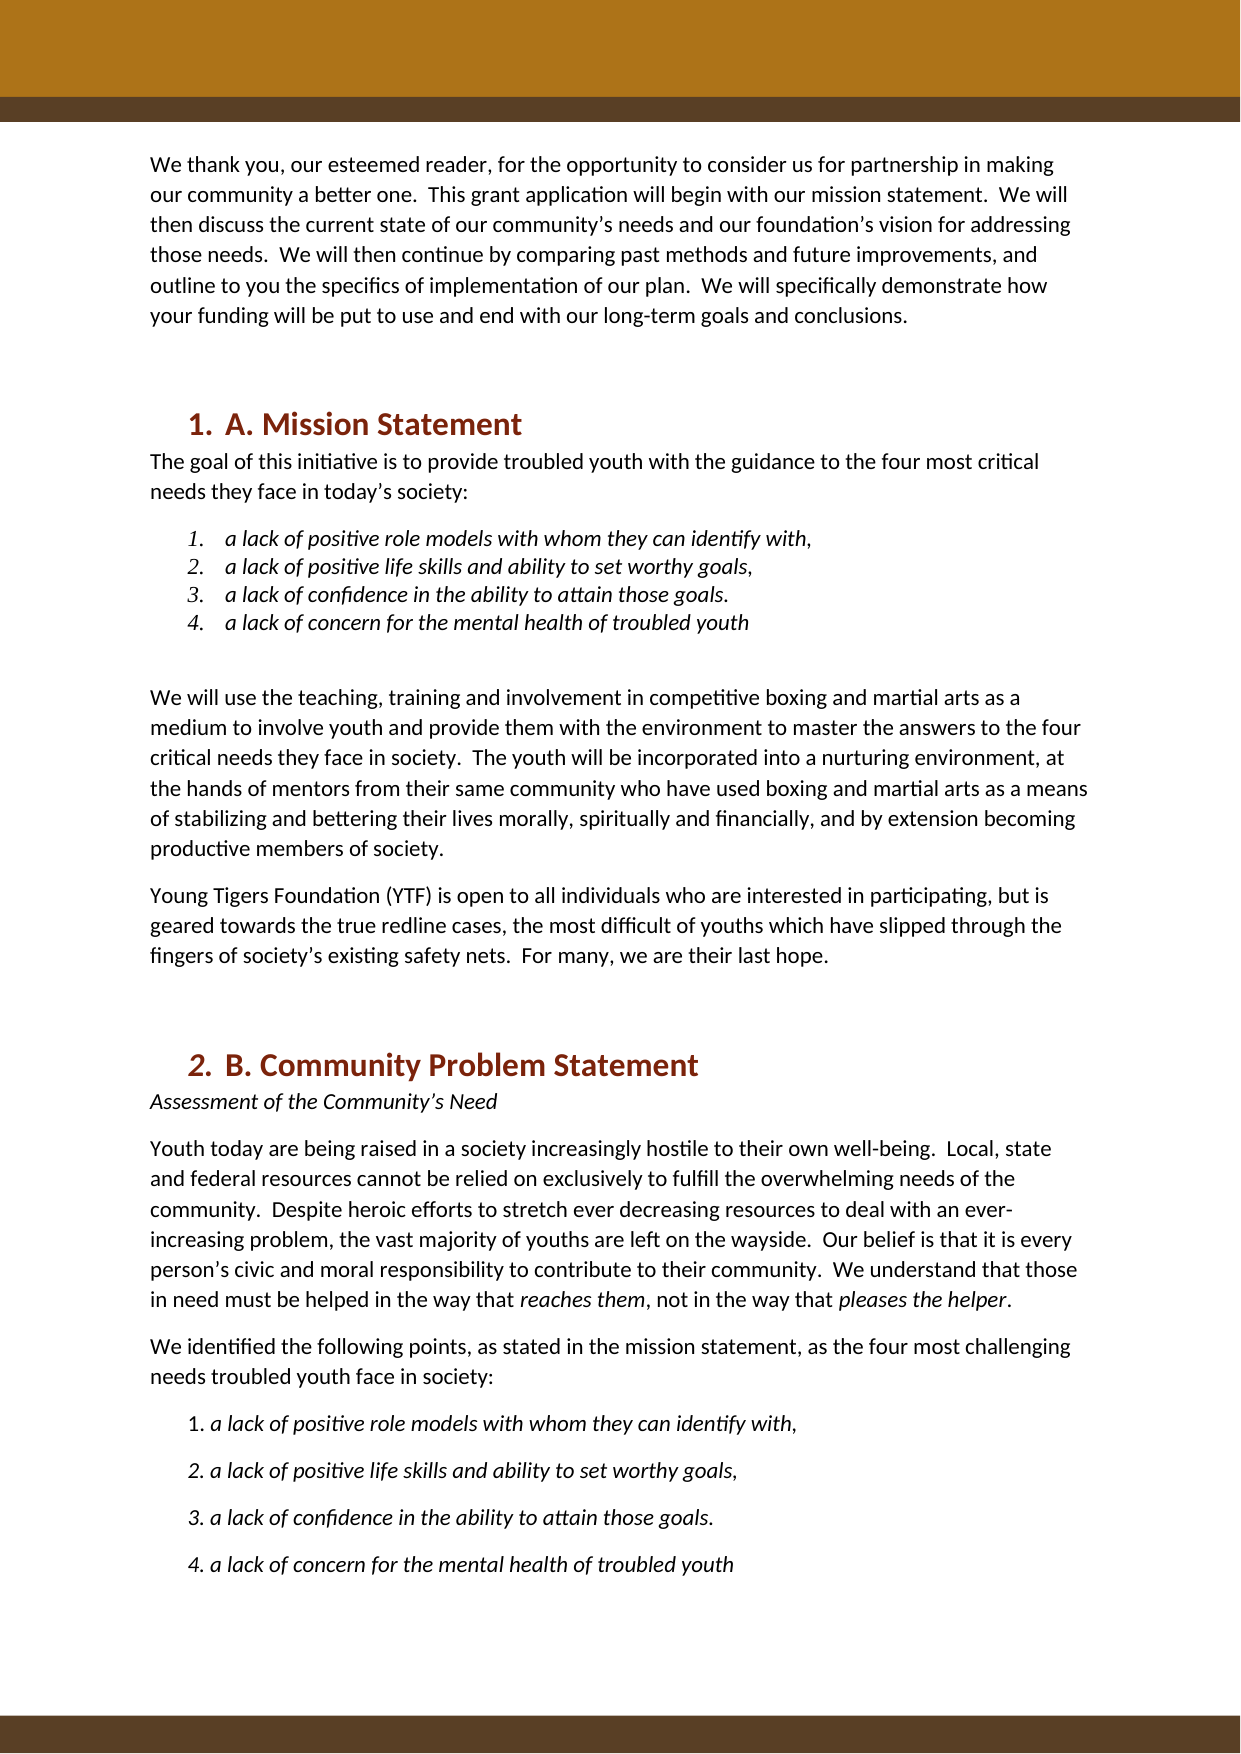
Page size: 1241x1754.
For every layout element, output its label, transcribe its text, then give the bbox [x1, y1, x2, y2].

list a lack of confidence in the ability to attain those goals. [187, 580, 1090, 608]
text We thank you, our esteemed reader, for the opportunity to consider us for partnership in making our community a better one. This grant application will begin with our mission statement. We will then discuss the current state of our community’s needs and our foundation’s vision for addressing those needs. We will then continue by comparing past methods and future improvements, and outline to you the specifics of implementation of our plan. We will specifically demonstrate how your funding will be put to use and end with our long-term goals and conclusions. [150, 150, 1090, 329]
text Assessment of the Community’s Need [150, 1087, 1090, 1116]
text 1. a lack of positive role models with whom they can identify with, [150, 1409, 1090, 1437]
list a lack of positive life skills and ability to set worthy goals, [187, 552, 1090, 580]
list a lack of positive role models with whom they can identify with, [187, 524, 1090, 552]
text 2. a lack of positive life skills and ability to set worthy goals, [187, 1456, 1090, 1484]
text Youth today are being raised in a society increasingly hostile to their own well-being. Local, state and federal resources cannot be relied on exclusively to fulfill the overwhelming needs of the community. Despite heroic efforts to stretch ever decreasing resources to deal with an ever-increasing problem, the vast majority of youths are left on the wayside. Our belief is that it is every person’s civic and moral responsibility to contribute to their community. We understand that those in need must be helped in the way that reaches them, not in the way that pleases the helper. [150, 1134, 1090, 1313]
text We will use the teaching, training and involvement in competitive boxing and martial arts as a medium to involve youth and provide them with the environment to master the answers to the four critical needs they face in society. The youth will be incorporated into a nurturing environment, at the hands of mentors from their same community who have used boxing and martial arts as a means of stabilizing and bettering their lives morally, spiritually and financially, and by extension becoming productive members of society. [150, 683, 1090, 862]
text The goal of this initiative is to provide troubled youth with the guidance to the four most critical needs they face in today’s society: [150, 447, 1090, 505]
text We identified the following points, as stated in the mission statement, as the four most challenging needs troubled youth face in society: [150, 1332, 1090, 1391]
text Young Tigers Foundation (YTF) is open to all individuals who are interested in participating, but is geared towards the true redline cases, the most difficult of youths which have slipped through the fingers of society’s existing safety nets. For many, we are their last hope. [150, 881, 1090, 969]
subtitle B. Community Problem Statement [187, 1043, 1090, 1084]
text 3. a lack of confidence in the ability to attain those goals. [187, 1503, 1090, 1531]
list a lack of concern for the mental health of troubled youth [187, 608, 1090, 636]
subtitle A. Mission Statement [187, 403, 1090, 444]
text 4. a lack of concern for the mental health of troubled youth [187, 1550, 1090, 1578]
